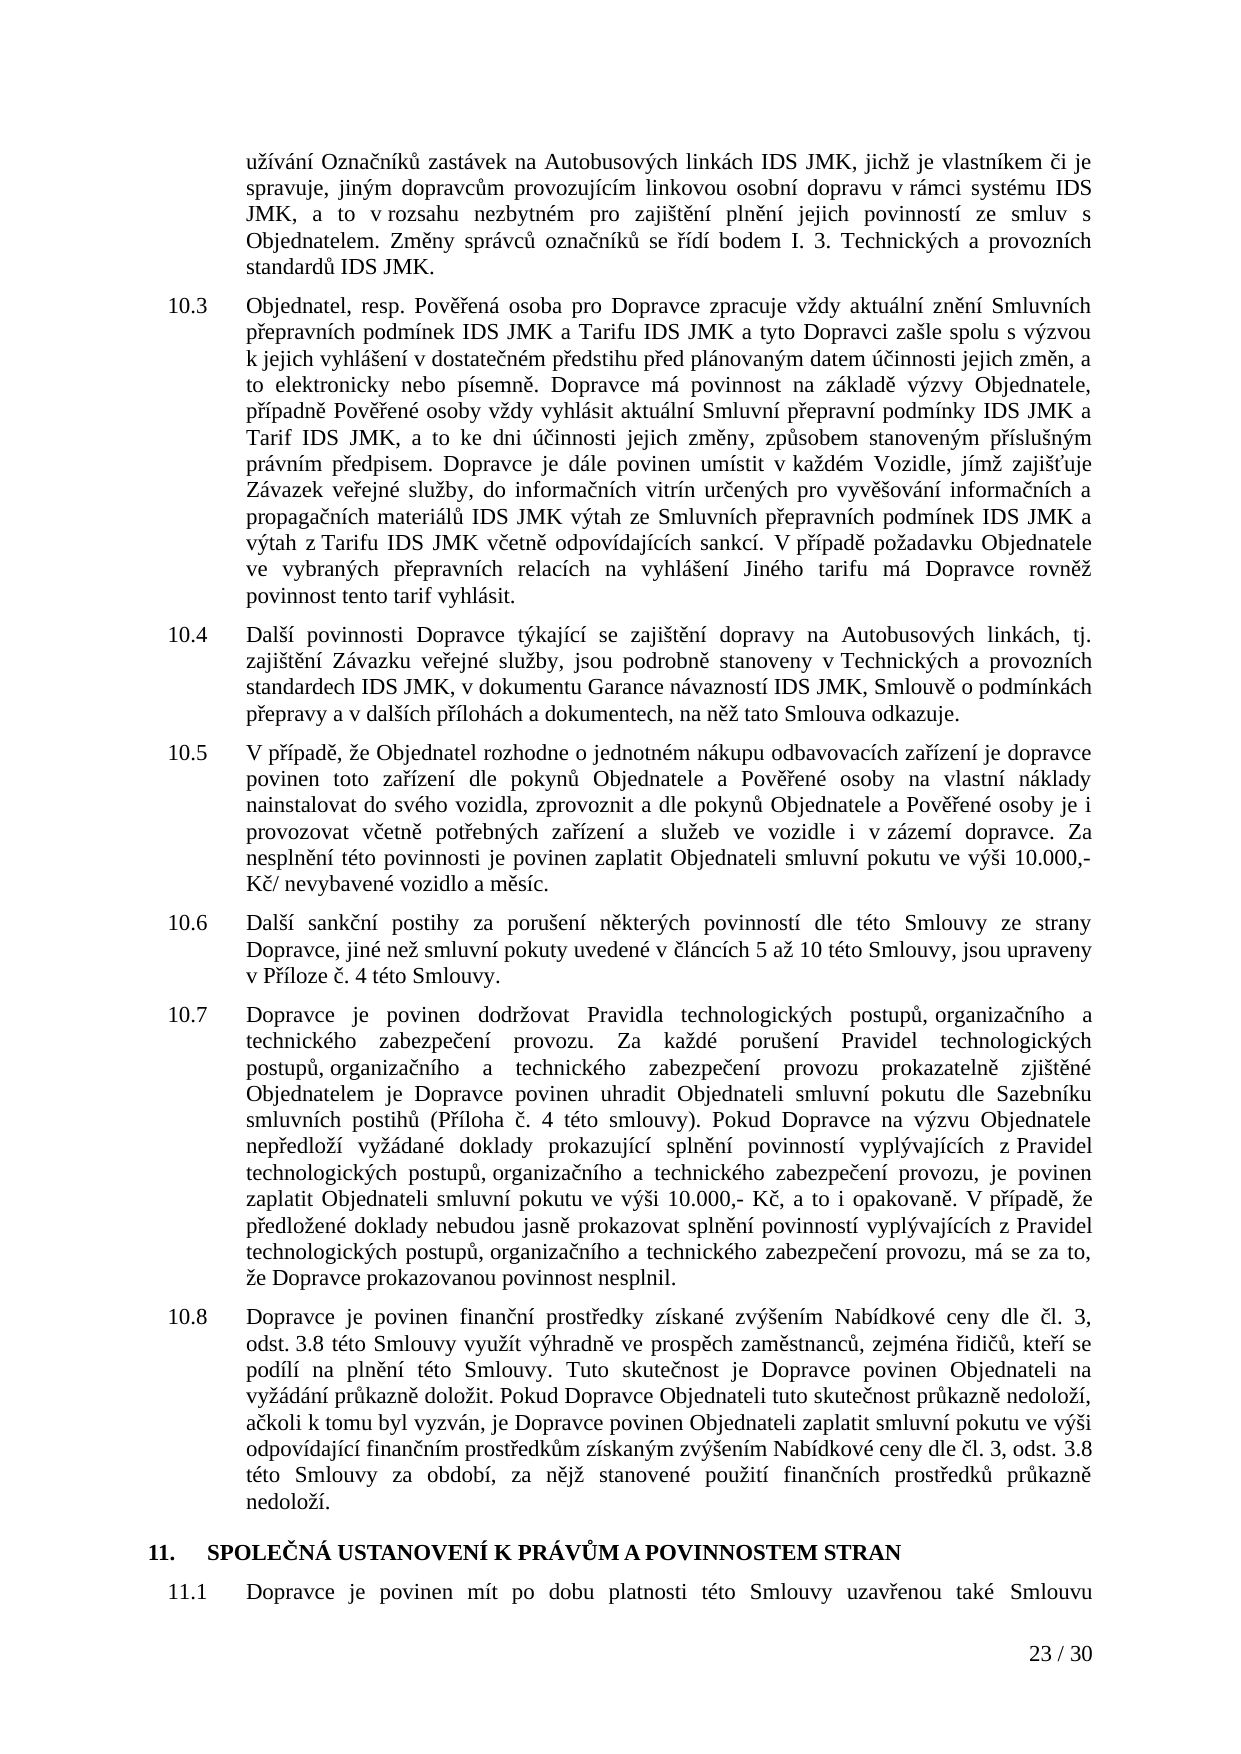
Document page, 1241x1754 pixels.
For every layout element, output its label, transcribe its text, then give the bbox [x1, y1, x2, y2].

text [167, 148, 1092, 279]
text Dopravce je povinen dodržovat Pravidla technologických postupů, organizačního a technického zabezpečení provozu. Za každé porušení Pravidel technologických postupů, organizačního a technického zabezpečení provozu prokazatelně zjištěné Objednatelem je Dopravce povinen uhradit Objednateli smluvní pokutu dle Sazebníku smluvních postihů (Příloha č. 4 této smlouvy). Pokud Dopravce na výzvu Objednatele nepředloží vyžádané doklady prokazující splnění povinností vyplývajících z Pravidel technologických postupů, organizačního a technického zabezpečení provozu, je povinen zaplatit Objednateli smluvní pokutu ve výši 10.000,- Kč, a to i opakovaně. V případě, že předložené doklady nebudou jasně prokazovat splnění povinností vyplývajících z Pravidel technologických postupů, organizačního a technického zabezpečení provozu, má se za to, že Dopravce prokazovanou povinnost nesplnil. [167, 1001, 1092, 1291]
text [167, 1578, 1092, 1604]
subtitle Společná ustanovení k právům a povinnostem Stran [148, 1539, 1092, 1565]
text V případě, že Objednatel rozhodne o jednotném nákupu odbavovacích zařízení je dopravce povinen toto zařízení dle pokynů Objednatele a Pověřené osoby na vlastní náklady nainstalovat do svého vozidla, zprovoznit a dle pokynů Objednatele a Pověřené osoby je i provozovat včetně potřebných zařízení a služeb ve vozidle i v zázemí dopravce. Za nesplnění této povinnosti je povinen zaplatit Objednateli smluvní pokutu ve výši 10.000,- Kč/ nevybavené vozidlo a měsíc. [167, 739, 1092, 897]
text Objednatel, resp. Pověřená osoba pro Dopravce zpracuje vždy aktuální znění Smluvních přepravních podmínek IDS JMK a Tarifu IDS JMK a tyto Dopravci zašle spolu s výzvou k jejich vyhlášení v dostatečném předstihu před plánovaným datem účinnosti jejich změn, a to elektronicky nebo písemně. Dopravce má povinnost na základě výzvy Objednatele, případně Pověřené osoby vždy vyhlásit aktuální Smluvní přepravní podmínky IDS JMK a Tarif IDS JMK, a to ke dni účinnosti jejich změny, způsobem stanoveným příslušným právním předpisem. Dopravce je dále povinen umístit v každém Vozidle, jímž zajišťuje Závazek veřejné služby, do informačních vitrín určených pro vyvěšování informačních a propagačních materiálů IDS JMK výtah ze Smluvních přepravních podmínek IDS JMK a výtah z Tarifu IDS JMK včetně odpovídajících sankcí. V případě požadavku Objednatele ve vybraných přepravních relacích na vyhlášení Jiného tarifu má Dopravce rovněž povinnost tento tarif vyhlásit. [167, 292, 1092, 608]
text Další sankční postihy za porušení některých povinností dle této Smlouvy ze strany Dopravce, jiné než smluvní pokuty uvedené v článcích 5 až 10 této Smlouvy, jsou upraveny v Příloze č. 4 této Smlouvy. [167, 909, 1092, 988]
text Dopravce je povinen finanční prostředky získané zvýšením Nabídkové ceny dle čl. 3, odst. 3.8 této Smlouvy využít výhradně ve prospěch zaměstnanců, zejména řidičů, kteří se podílí na plnění této Smlouvy. Tuto skutečnost je Dopravce povinen Objednateli na vyžádání průkazně doložit. Pokud Dopravce Objednateli tuto skutečnost průkazně nedoloží, ačkoli k tomu byl vyzván, je Dopravce povinen Objednateli zaplatit smluvní pokutu ve výši odpovídající finančním prostředkům získaným zvýšením Nabídkové ceny dle čl. 3, odst. 3.8 této Smlouvy za období, za nějž stanovené použití finančních prostředků průkazně nedoloží. [167, 1303, 1092, 1514]
text Další povinnosti Dopravce týkající se zajištění dopravy na Autobusových linkách, tj. zajištění Závazku veřejné služby, jsou podrobně stanoveny v Technických a provozních standardech IDS JMK, v dokumentu Garance návazností IDS JMK, Smlouvě o podmínkách přepravy a v dalších přílohách a dokumentech, na něž tato Smlouva odkazuje. [167, 621, 1092, 726]
